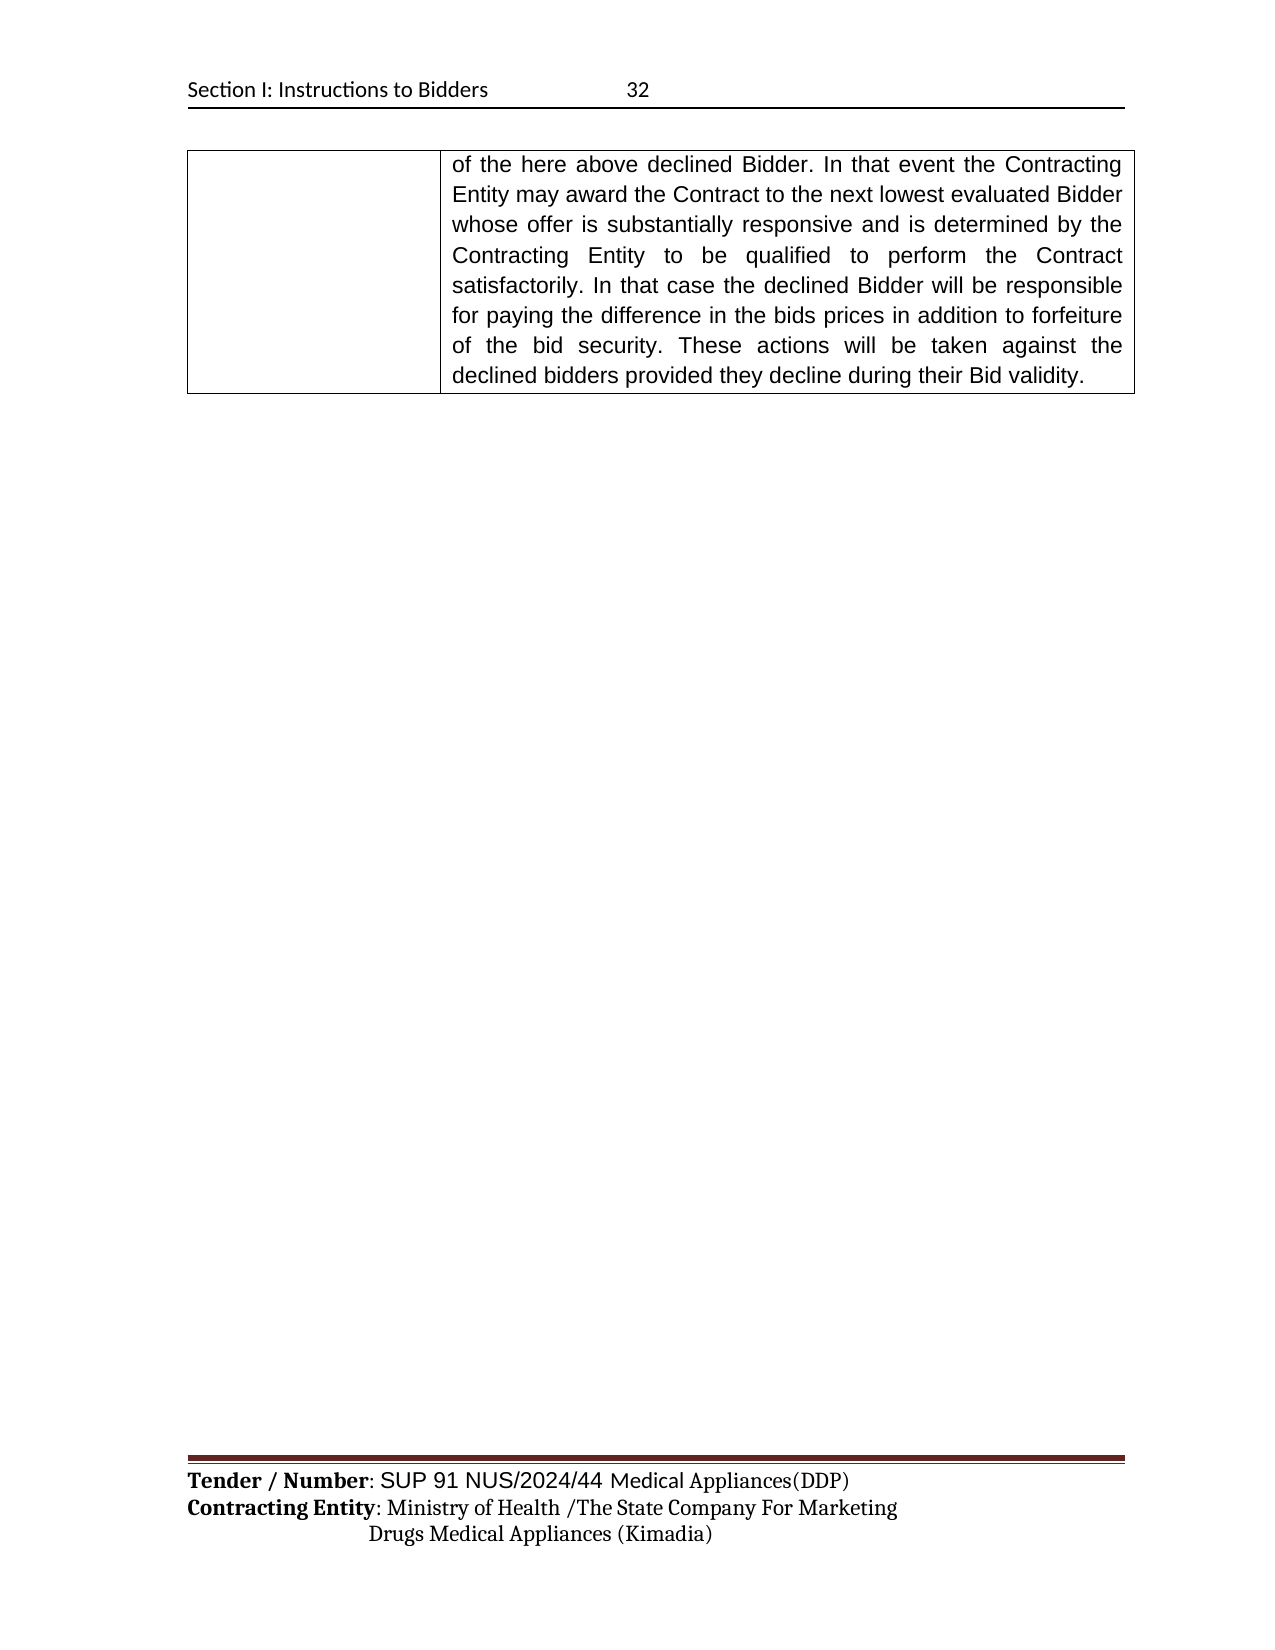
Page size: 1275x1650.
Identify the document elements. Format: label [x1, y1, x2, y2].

table_cell [441, 151, 1134, 393]
table_cell [188, 151, 440, 393]
